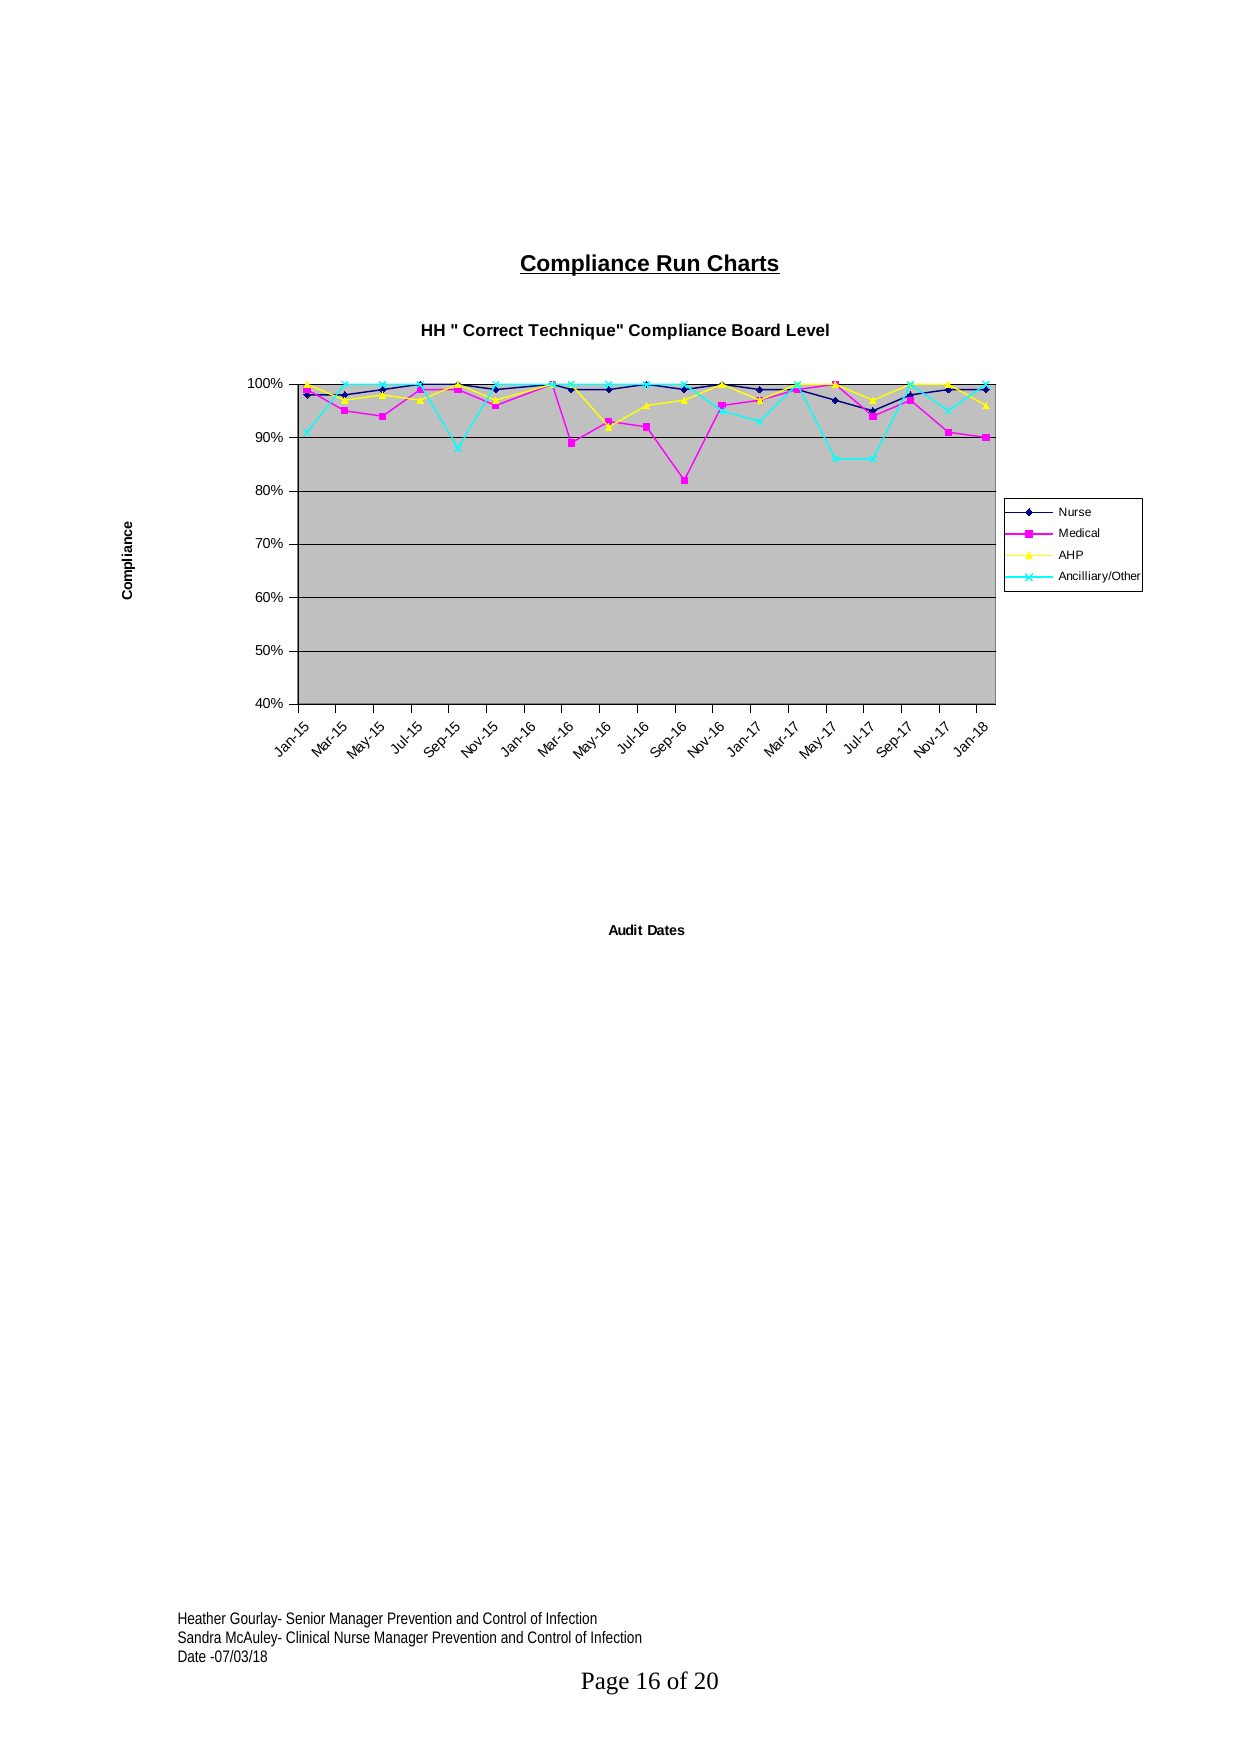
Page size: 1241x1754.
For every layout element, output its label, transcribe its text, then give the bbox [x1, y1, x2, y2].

text Compliance Run Charts [177, 250, 1122, 276]
